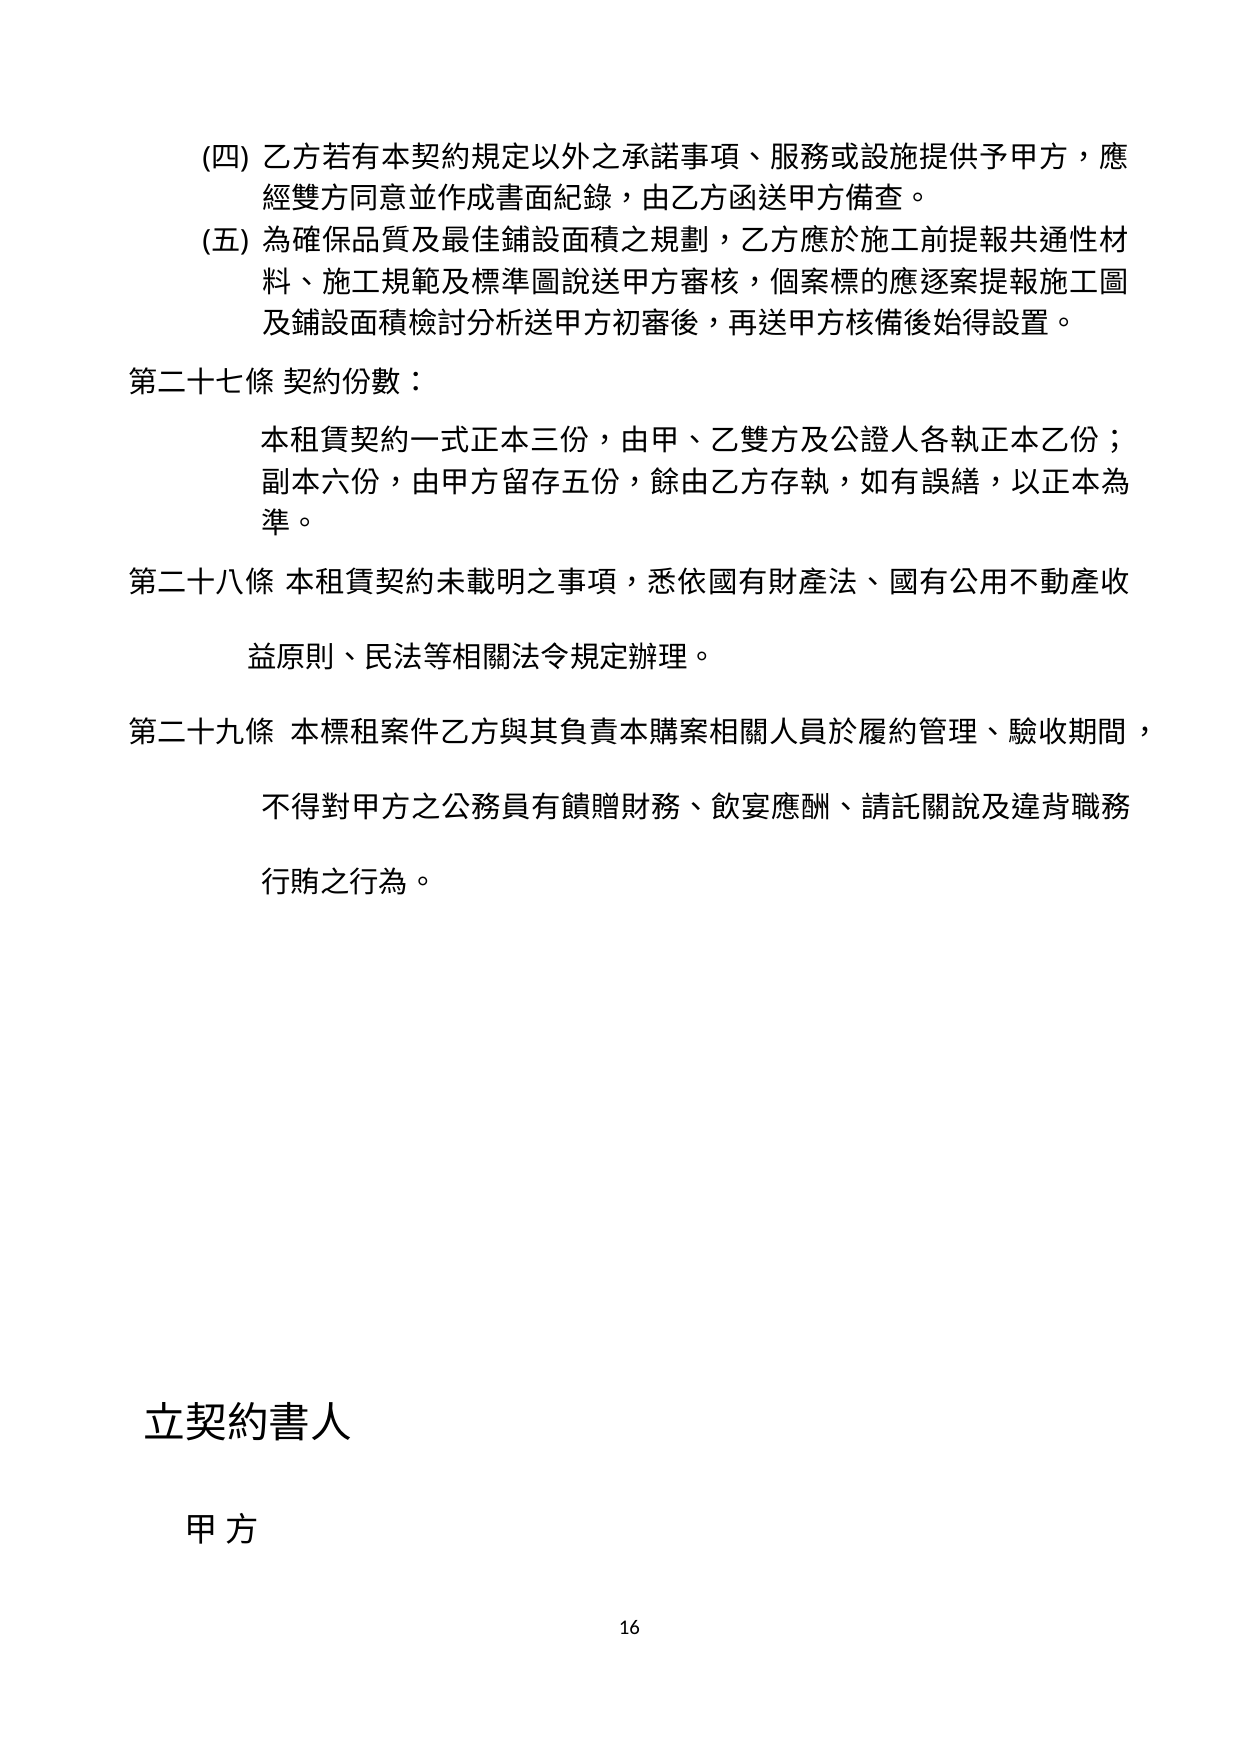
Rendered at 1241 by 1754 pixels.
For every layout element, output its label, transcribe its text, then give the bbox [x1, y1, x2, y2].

list 本租賃契約未載明之事項，悉依國有財產法、國有公用不動產收益原則、民法等相關法令規定辦理。 [128, 542, 1130, 692]
list 為確保品質及最佳鋪設面積之規劃，乙方應於施工前提報共通性材料、施工規範及標準圖說送甲方審核，個案標的應逐案提報施工圖及鋪設面積檢討分析送甲方初審後，再送甲方核備後始得設置。 [202, 217, 1130, 342]
text 立契約書人 [144, 1404, 1130, 1446]
list 乙方若有本契約規定以外之承諾事項、服務或設施提供予甲方，應經雙方同意並作成書面紀錄，由乙方函送甲方備查。 [202, 134, 1130, 217]
text 甲 方 [184, 1488, 1130, 1554]
list 本標租案件乙方與其負責本購案相關人員於履約管理、驗收期間，不得對甲方之公務員有饋贈財務、飲宴應酬、請託關說及違背職務行賄之行為。 [128, 692, 1130, 917]
list 契約份數： [128, 342, 1130, 417]
text 本租賃契約一式正本三份，由甲、乙雙方及公證人各執正本乙份；副本六份，由甲方留存五份，餘由乙方存執，如有誤繕，以正本為準。 [261, 417, 1130, 542]
